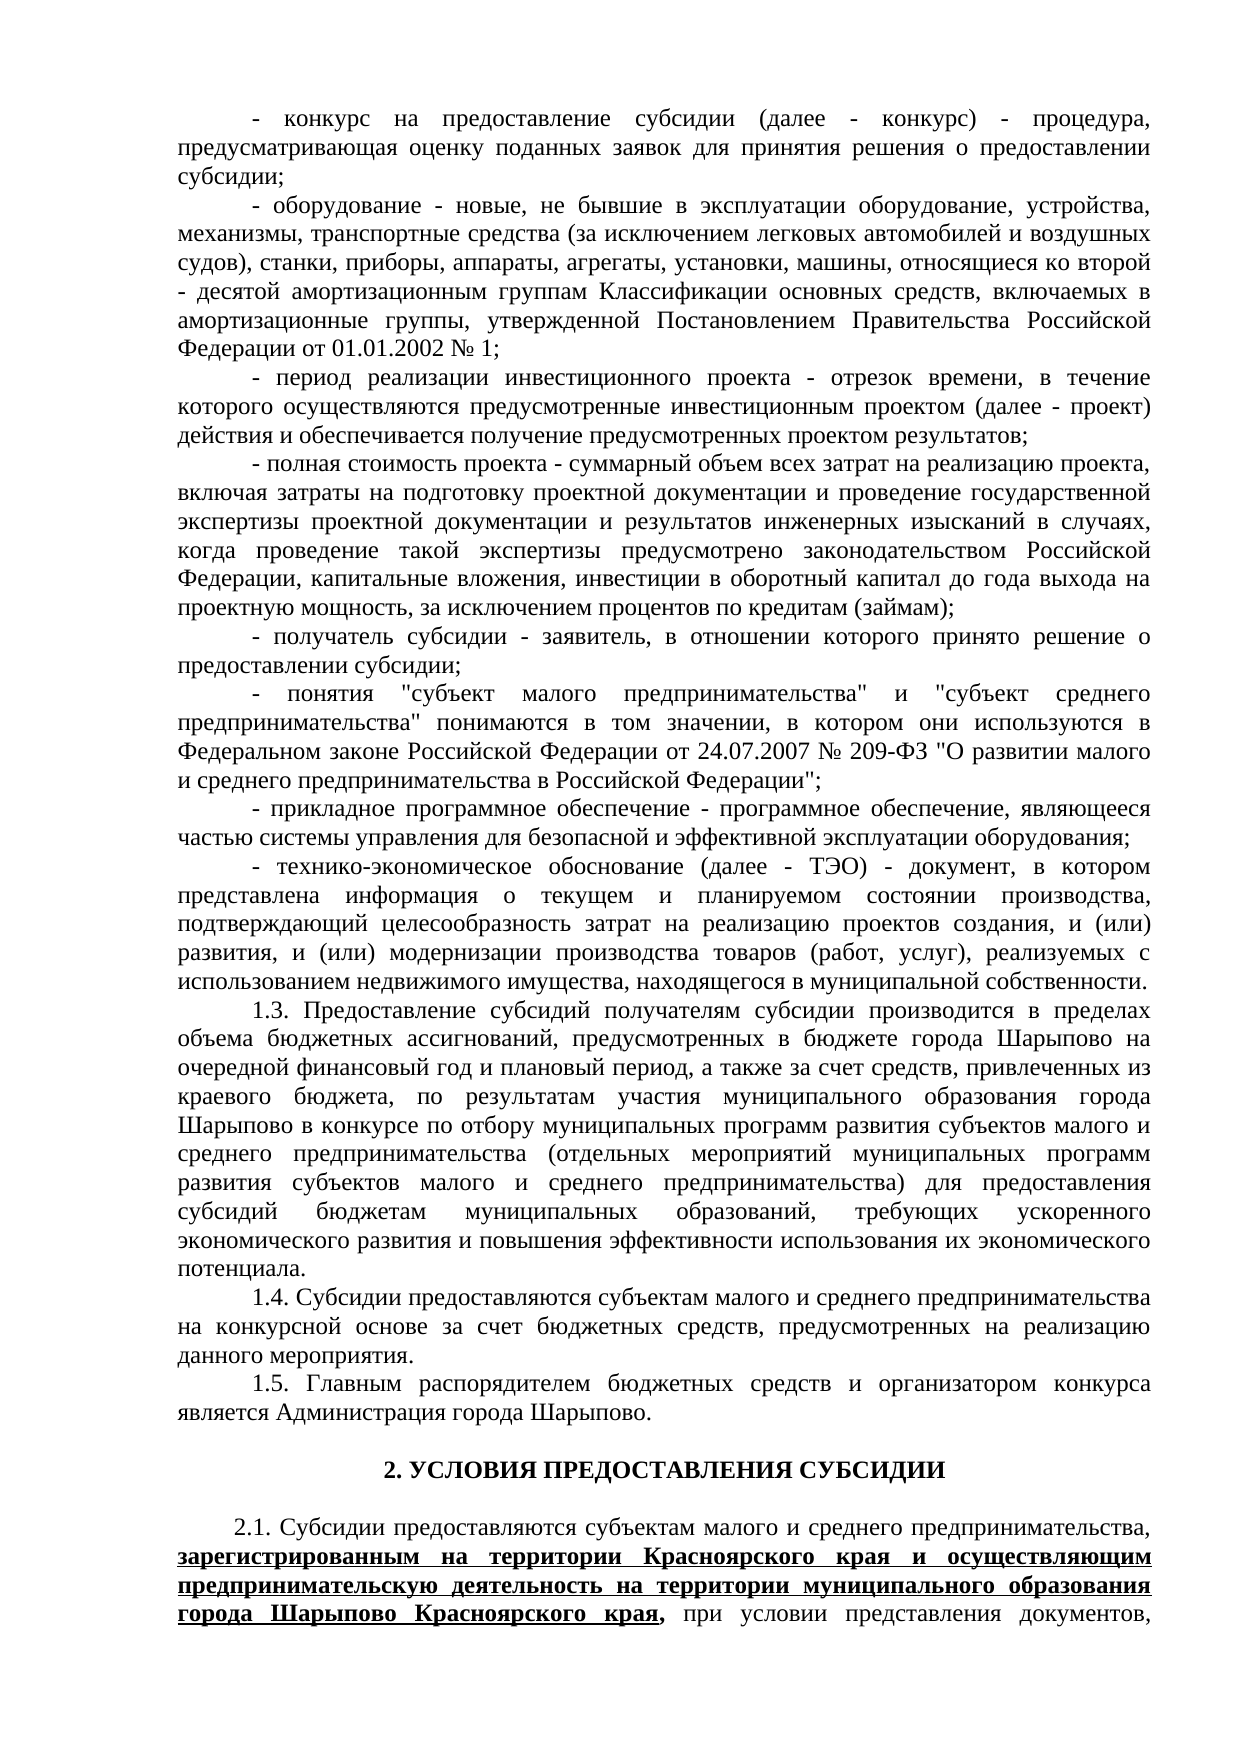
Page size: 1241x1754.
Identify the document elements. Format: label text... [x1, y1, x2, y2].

text 1.4. Субсидии предоставляются субъектам малого и среднего предпринимательства на конкурсной основе за счет бюджетных средств, предусмотренных на реализацию данного мероприятия. [177, 1282, 1152, 1368]
text - технико-экономическое обоснование (далее - ТЭО) - документ, в котором представлена информация о текущем и планируемом состоянии производства, подтверждающий целесообразность затрат на реализацию проектов создания, и (или) развития, и (или) модернизации производства товаров (работ, услуг), реализуемых с использованием недвижимого имущества, находящегося в муниципальной собственности. [177, 851, 1152, 995]
text - получатель субсидии - заявитель, в отношении которого принято решение о предоставлении субсидии; [177, 621, 1152, 678]
text - оборудование - новые, не бывшие в эксплуатации оборудование, устройства, механизмы, транспортные средства (за исключением легковых автомобилей и воздушных судов), станки, приборы, аппараты, агрегаты, установки, машины, относящиеся ко второй - десятой амортизационным группам Классификации основных средств, включаемых в амортизационные группы, утвержденной Постановлением Правительства Российской Федерации от 01.01.2002 № 1; [177, 190, 1152, 362]
text - конкурс на предоставление субсидии (далее - конкурс) - процедура, предусматривающая оценку поданных заявок для принятия решения о предоставлении субсидии; [177, 103, 1152, 190]
text - понятия "субъект малого предпринимательства" и "субъект среднего предпринимательства" понимаются в том значении, в котором они используются в Федеральном законе Российской Федерации от 24.07.2007 № 209-ФЗ "О развитии малого и среднего предпринимательства в Российской Федерации"; [177, 678, 1152, 793]
text - полная стоимость проекта - суммарный объем всех затрат на реализацию проекта, включая затраты на подготовку проектной документации и проведение государственной экспертизы проектной документации и результатов инженерных изысканий в случаях, когда проведение такой экспертизы предусмотрено законодательством Российской Федерации, капитальные вложения, инвестиции в оборотный капитал до года выхода на проектную мощность, за исключением процентов по кредитам (займам); [177, 448, 1152, 621]
text - прикладное программное обеспечение - программное обеспечение, являющееся частью системы управления для безопасной и эффективной эксплуатации оборудования; [177, 793, 1152, 851]
text 1.3. Предоставление субсидий получателям субсидии производится в пределах объема бюджетных ассигнований, предусмотренных в бюджете города Шарыпово на очередной финансовый год и плановый период, а также за счет средств, привлеченных из краевого бюджета, по результатам участия муниципального образования города Шарыпово в конкурсе по отбору муниципальных программ развития субъектов малого и среднего предпринимательства (отдельных мероприятий муниципальных программ развития субъектов малого и среднего предпринимательства) для предоставления субсидий бюджетам муниципальных образований, требующих ускоренного экономического развития и повышения эффективности использования их экономического потенциала. [177, 995, 1152, 1282]
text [177, 1596, 1152, 1627]
text - период реализации инвестиционного проекта - отрезок времени, в течение которого осуществляются предусмотренные инвестиционным проектом (далее - проект) действия и обеспечивается получение предусмотренных проектом результатов; [177, 362, 1152, 448]
title 2. УСЛОВИЯ ПРЕДОСТАВЛЕНИЯ СУБСИДИИ [177, 1455, 1152, 1483]
text 1.5. Главным распорядителем бюджетных средств и организатором конкурса является Администрация города Шарыпово. [177, 1368, 1152, 1426]
